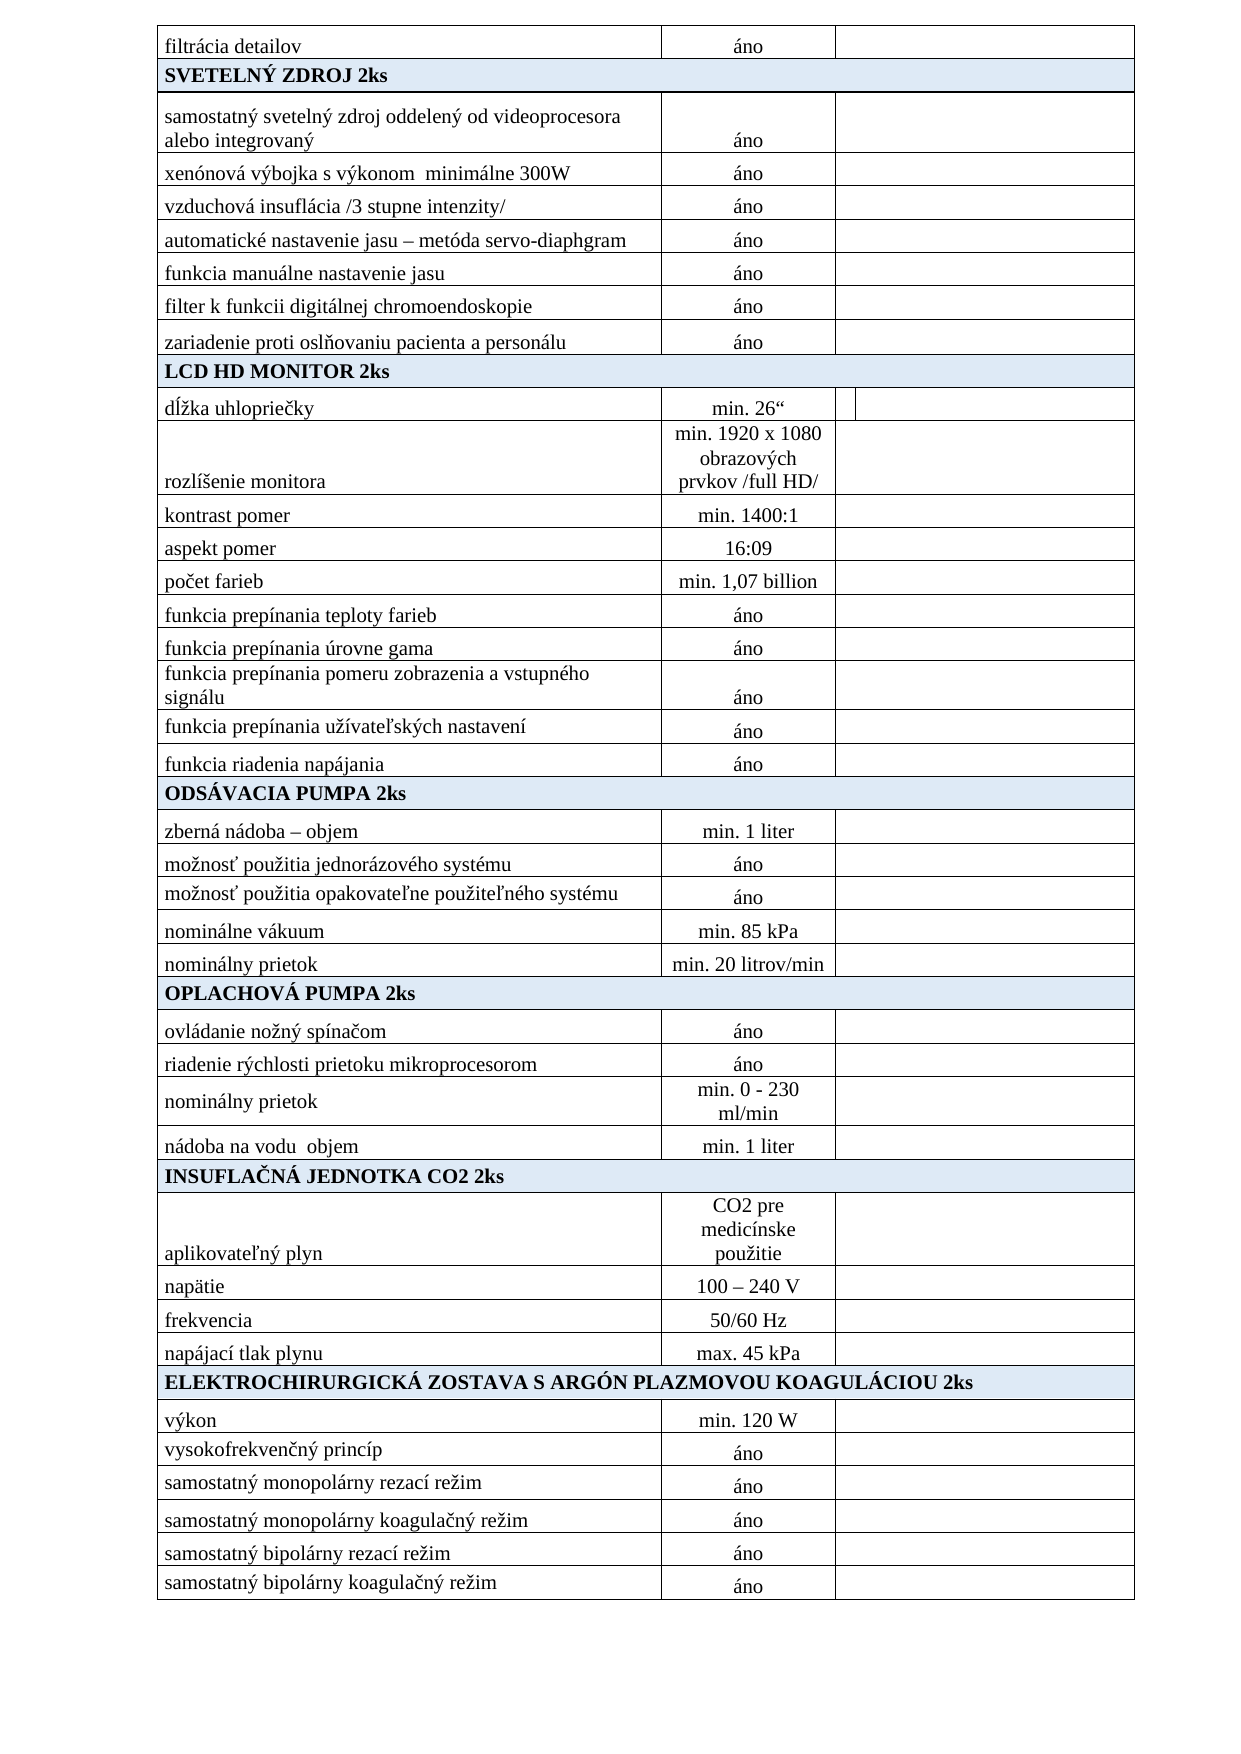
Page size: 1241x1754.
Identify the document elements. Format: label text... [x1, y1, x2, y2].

table_cell nominálny prietok [158, 944, 661, 976]
table_cell [836, 1126, 1134, 1158]
table_cell áno [662, 710, 835, 743]
table_cell [836, 844, 1134, 876]
table_cell min. 26“ [662, 388, 835, 420]
table_cell rozlíšenie monitora [158, 421, 661, 493]
table_cell samostatný svetelný zdroj oddelený od videoprocesora alebo integrovaný [158, 93, 661, 152]
table_cell áno [662, 153, 835, 185]
table_cell áno [662, 1533, 835, 1565]
table_cell [836, 186, 1134, 218]
table_cell min. 0 - 230 ml/min [662, 1077, 835, 1125]
table_cell INSUFLAČNÁ JEDNOTKA CO2 2ks [158, 1160, 1134, 1192]
table_cell áno [662, 220, 835, 252]
table_cell [836, 810, 1134, 843]
table_cell áno [662, 877, 835, 909]
table_cell funkcia prepínania teploty farieb [158, 595, 661, 627]
table_cell [856, 388, 1134, 420]
table_cell SVETELNÝ ZDROJ 2ks [158, 59, 1134, 91]
table_cell áno [662, 661, 835, 709]
table_cell nominálny prietok [158, 1077, 661, 1125]
table_cell áno [662, 1566, 835, 1598]
table_cell filtrácia detailov [158, 26, 661, 58]
table_cell dĺžka uhlopriečky [158, 388, 661, 420]
table_cell áno [662, 628, 835, 660]
table_cell áno [662, 1433, 835, 1465]
table_cell možnosť použitia opakovateľne použiteľného systému [158, 877, 661, 909]
table_cell [836, 1566, 1134, 1598]
table_cell ovládanie nožný spínačom [158, 1010, 661, 1043]
table_cell filter k funkcii digitálnej chromoendoskopie [158, 286, 661, 318]
table_cell min. 1 liter [662, 810, 835, 843]
table_cell [836, 561, 1134, 593]
table_cell funkcia prepínania užívateľských nastavení [158, 710, 661, 743]
table_cell 100 – 240 V [662, 1266, 835, 1298]
table_cell zberná nádoba – objem [158, 810, 661, 843]
table_cell vzduchová insuflácia /3 stupne intenzity/ [158, 186, 661, 218]
table_cell samostatný bipolárny rezací režim [158, 1533, 661, 1565]
table_cell min. 20 litrov/min [662, 944, 835, 976]
table_cell áno [662, 1500, 835, 1532]
table_cell [836, 1433, 1134, 1465]
table_cell áno [662, 93, 835, 152]
table_cell [836, 528, 1134, 560]
table_cell min. 85 kPa [662, 910, 835, 943]
table_cell [836, 1044, 1134, 1076]
table_cell [836, 710, 1134, 743]
table_cell [836, 253, 1134, 285]
table_cell áno [662, 186, 835, 218]
table_cell áno [662, 1010, 835, 1043]
table_cell ELEKTROCHIRURGICKÁ ZOSTAVA S ARGÓN PLAZMOVOU KOAGULÁCIOU 2ks [158, 1366, 1134, 1398]
table_cell nádoba na vodu objem [158, 1126, 661, 1158]
table_cell áno [662, 844, 835, 876]
table_cell áno [662, 253, 835, 285]
table_cell nominálne vákuum [158, 910, 661, 943]
table_cell vysokofrekvenčný princíp [158, 1433, 661, 1465]
table_cell kontrast pomer [158, 495, 661, 527]
table_cell 16:09 [662, 528, 835, 560]
table_cell počet farieb [158, 561, 661, 593]
table_cell áno [662, 1466, 835, 1498]
table_cell áno [662, 595, 835, 627]
table_cell max. 45 kPa [662, 1333, 835, 1365]
table_cell [836, 1466, 1134, 1498]
table_cell min. 1920 x 1080 obrazových prvkov /full HD/ [662, 421, 835, 493]
table_cell [836, 944, 1134, 976]
table_cell funkcia prepínania pomeru zobrazenia a vstupného signálu [158, 661, 661, 709]
table_cell funkcia riadenia napájania [158, 744, 661, 776]
table_cell [836, 495, 1134, 527]
table_cell funkcia manuálne nastavenie jasu [158, 253, 661, 285]
table_cell [836, 388, 855, 420]
table_cell zariadenie proti oslňovaniu pacienta a personálu [158, 320, 661, 354]
table_cell [836, 1077, 1134, 1125]
table_cell [836, 153, 1134, 185]
table_cell [836, 220, 1134, 252]
table_cell napájací tlak plynu [158, 1333, 661, 1365]
table_cell samostatný bipolárny koagulačný režim [158, 1566, 661, 1598]
table_cell [836, 1193, 1134, 1265]
table_cell funkcia prepínania úrovne gama [158, 628, 661, 660]
table_cell aplikovateľný plyn [158, 1193, 661, 1265]
table_cell áno [662, 320, 835, 354]
table_cell áno [662, 1044, 835, 1076]
table_cell CO2 pre medicínske použitie [662, 1193, 835, 1265]
table_cell [836, 877, 1134, 909]
table_cell [836, 595, 1134, 627]
table_cell [836, 661, 1134, 709]
table_cell [836, 93, 1134, 152]
table_cell [836, 1533, 1134, 1565]
table_cell áno [662, 744, 835, 776]
table_cell [836, 320, 1134, 354]
table_cell [836, 1300, 1134, 1332]
table_cell LCD HD MONITOR 2ks [158, 355, 1134, 387]
table_cell 50/60 Hz [662, 1300, 835, 1332]
table_cell frekvencia [158, 1300, 661, 1332]
table_cell ODSÁVACIA PUMPA 2ks [158, 777, 1134, 809]
table_cell napätie [158, 1266, 661, 1298]
table_cell [836, 1400, 1134, 1432]
table_cell automatické nastavenie jasu – metóda servo-diaphgram [158, 220, 661, 252]
table_cell min. 1 liter [662, 1126, 835, 1158]
table_cell [836, 286, 1134, 318]
table_cell možnosť použitia jednorázového systému [158, 844, 661, 876]
table_cell samostatný monopolárny rezací režim [158, 1466, 661, 1498]
table_cell [836, 744, 1134, 776]
table_cell [836, 628, 1134, 660]
table_cell min. 1400:1 [662, 495, 835, 527]
table_cell áno [662, 26, 835, 58]
table_cell [836, 1266, 1134, 1298]
table_cell áno [662, 286, 835, 318]
table_cell min. 1,07 billion [662, 561, 835, 593]
table_cell [836, 1010, 1134, 1043]
table_cell OPLACHOVÁ PUMPA 2ks [158, 977, 1134, 1009]
table_cell riadenie rýchlosti prietoku mikroprocesorom [158, 1044, 661, 1076]
table_cell [836, 1333, 1134, 1365]
table_cell xenónová výbojka s výkonom minimálne 300W [158, 153, 661, 185]
table_cell [836, 910, 1134, 943]
table_cell samostatný monopolárny koagulačný režim [158, 1500, 661, 1532]
table_cell [836, 1500, 1134, 1532]
table_cell [836, 421, 1134, 493]
table_cell aspekt pomer [158, 528, 661, 560]
table_cell [836, 26, 1134, 58]
table_cell min. 120 W [662, 1400, 835, 1432]
table_cell výkon [158, 1400, 661, 1432]
